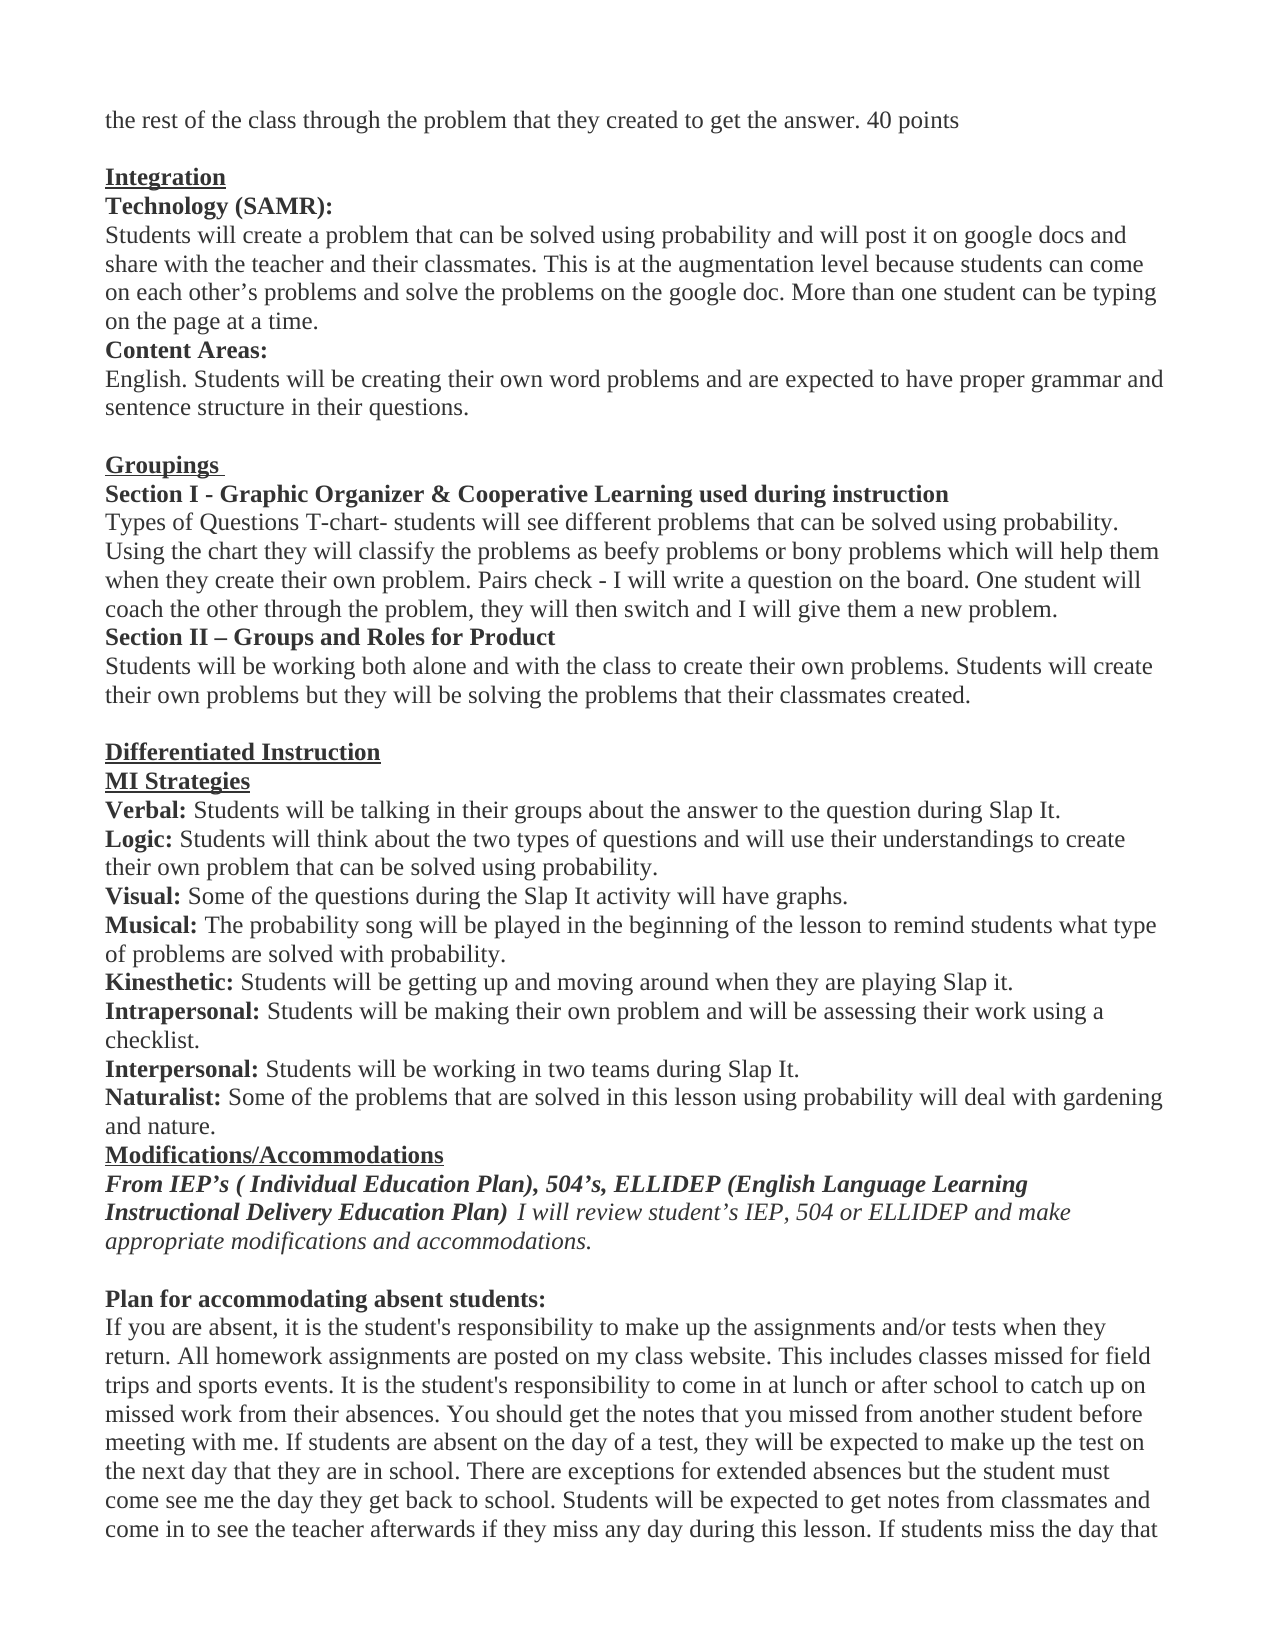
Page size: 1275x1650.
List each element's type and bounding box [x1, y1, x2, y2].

text [105, 105, 1170, 1542]
